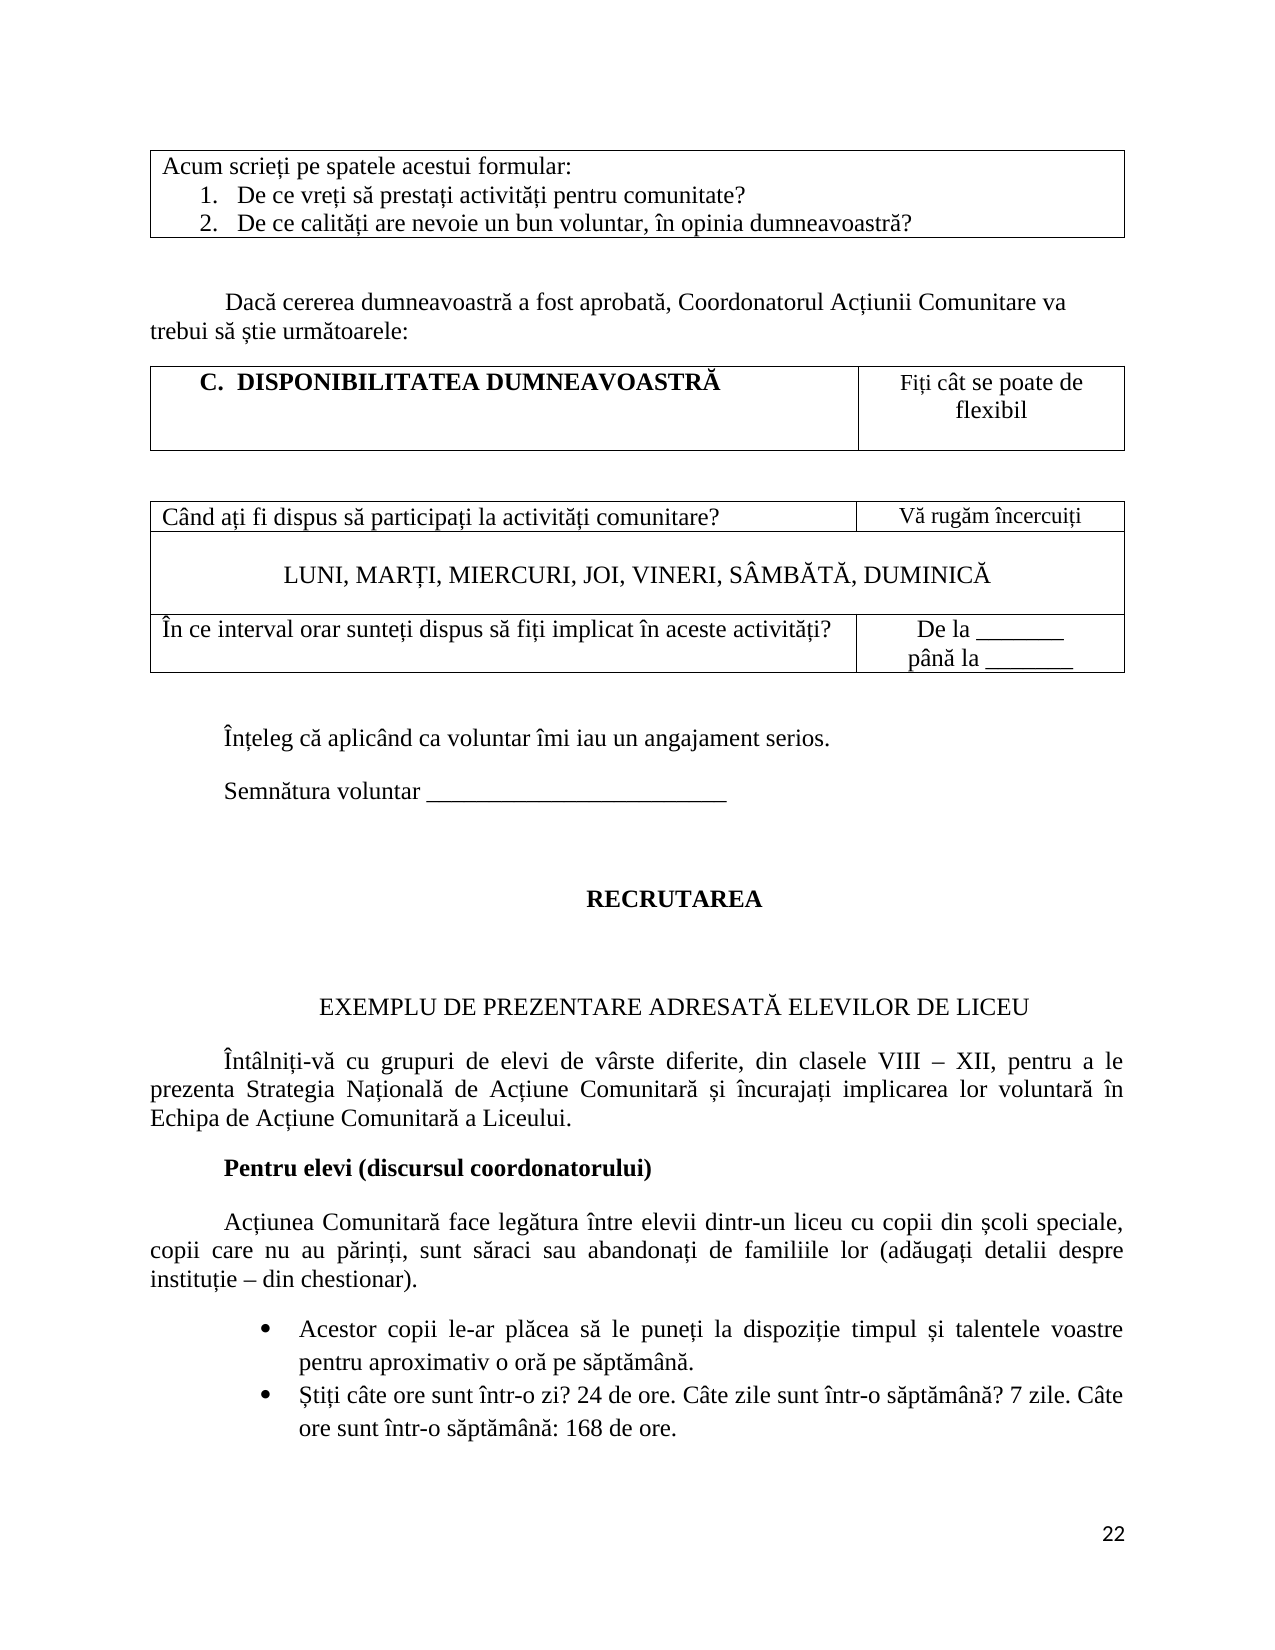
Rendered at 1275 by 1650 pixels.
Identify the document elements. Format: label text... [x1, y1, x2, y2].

table_header Când ați fi dispus să participați la activități comunitare? [151, 502, 856, 531]
text Acțiunea Comunitară face legătura între elevii dintr-un liceu cu copii din școli speciale, copii care nu au părinți, sunt săraci sau abandonați de familiile lor (adăugați detalii despre instituție – din chestionar). [150, 1207, 1125, 1293]
list Acestor copii le-ar plăcea să le puneți la dispoziție timpul și talentele voastre pentru aproximativ o oră pe săptămână. [261, 1314, 1125, 1376]
table_header DISPONIBILITATEA DUMNEAVOASTRĂ [151, 367, 858, 450]
table_cell Acum scrieți pe spatele acestui formular: De ce vreți să prestați activități pentru comunitate? De ce calități are nevoie un bun voluntar, în opinia dumneavoastră? [151, 151, 1124, 237]
table_cell LUNI, MARȚI, MIERCURI, JOI, VINERI, SÂMBĂTĂ, DUMINICĂ [151, 532, 1124, 613]
table_cell De la _______ până la _______ [857, 615, 1124, 672]
text Pentru elevi (discursul coordonatorului) [150, 1153, 1125, 1182]
list Știți câte ore sunt într-o zi? 24 de ore. Câte zile sunt într-o săptămână? 7 zile. Câte ore sunt într-o săptămână: 168 de ore. [261, 1380, 1125, 1442]
table_header Vă rugăm încercuiți [857, 502, 1124, 531]
text Înțeleg că aplicând ca voluntar îmi iau un angajament serios. [150, 723, 1125, 751]
table_cell În ce interval orar sunteți dispus să fiți implicat în aceste activități? [151, 615, 856, 672]
text RECRUTAREA [150, 884, 1125, 913]
text EXEMPLU DE PREZENTARE ADRESATĂ ELEVILOR DE LICEU [150, 992, 1125, 1021]
text Semnătura voluntar ________________________ [150, 776, 1125, 805]
table_header Fiți cât se poate de flexibil [859, 367, 1124, 450]
text Dacă cererea dumneavoastră a fost aprobată, Coordonatorul Acțiunii Comunitare va trebui să știe următoarele: [150, 287, 1125, 345]
text Întâlniți-vă cu grupuri de elevi de vârste diferite, din clasele VIII – XII, pentru a le prezenta Strategia Națională de Acțiune Comunitară și încurajați implicarea lor voluntară în Echipa de Acțiune Comunitară a Liceului. [150, 1046, 1125, 1132]
